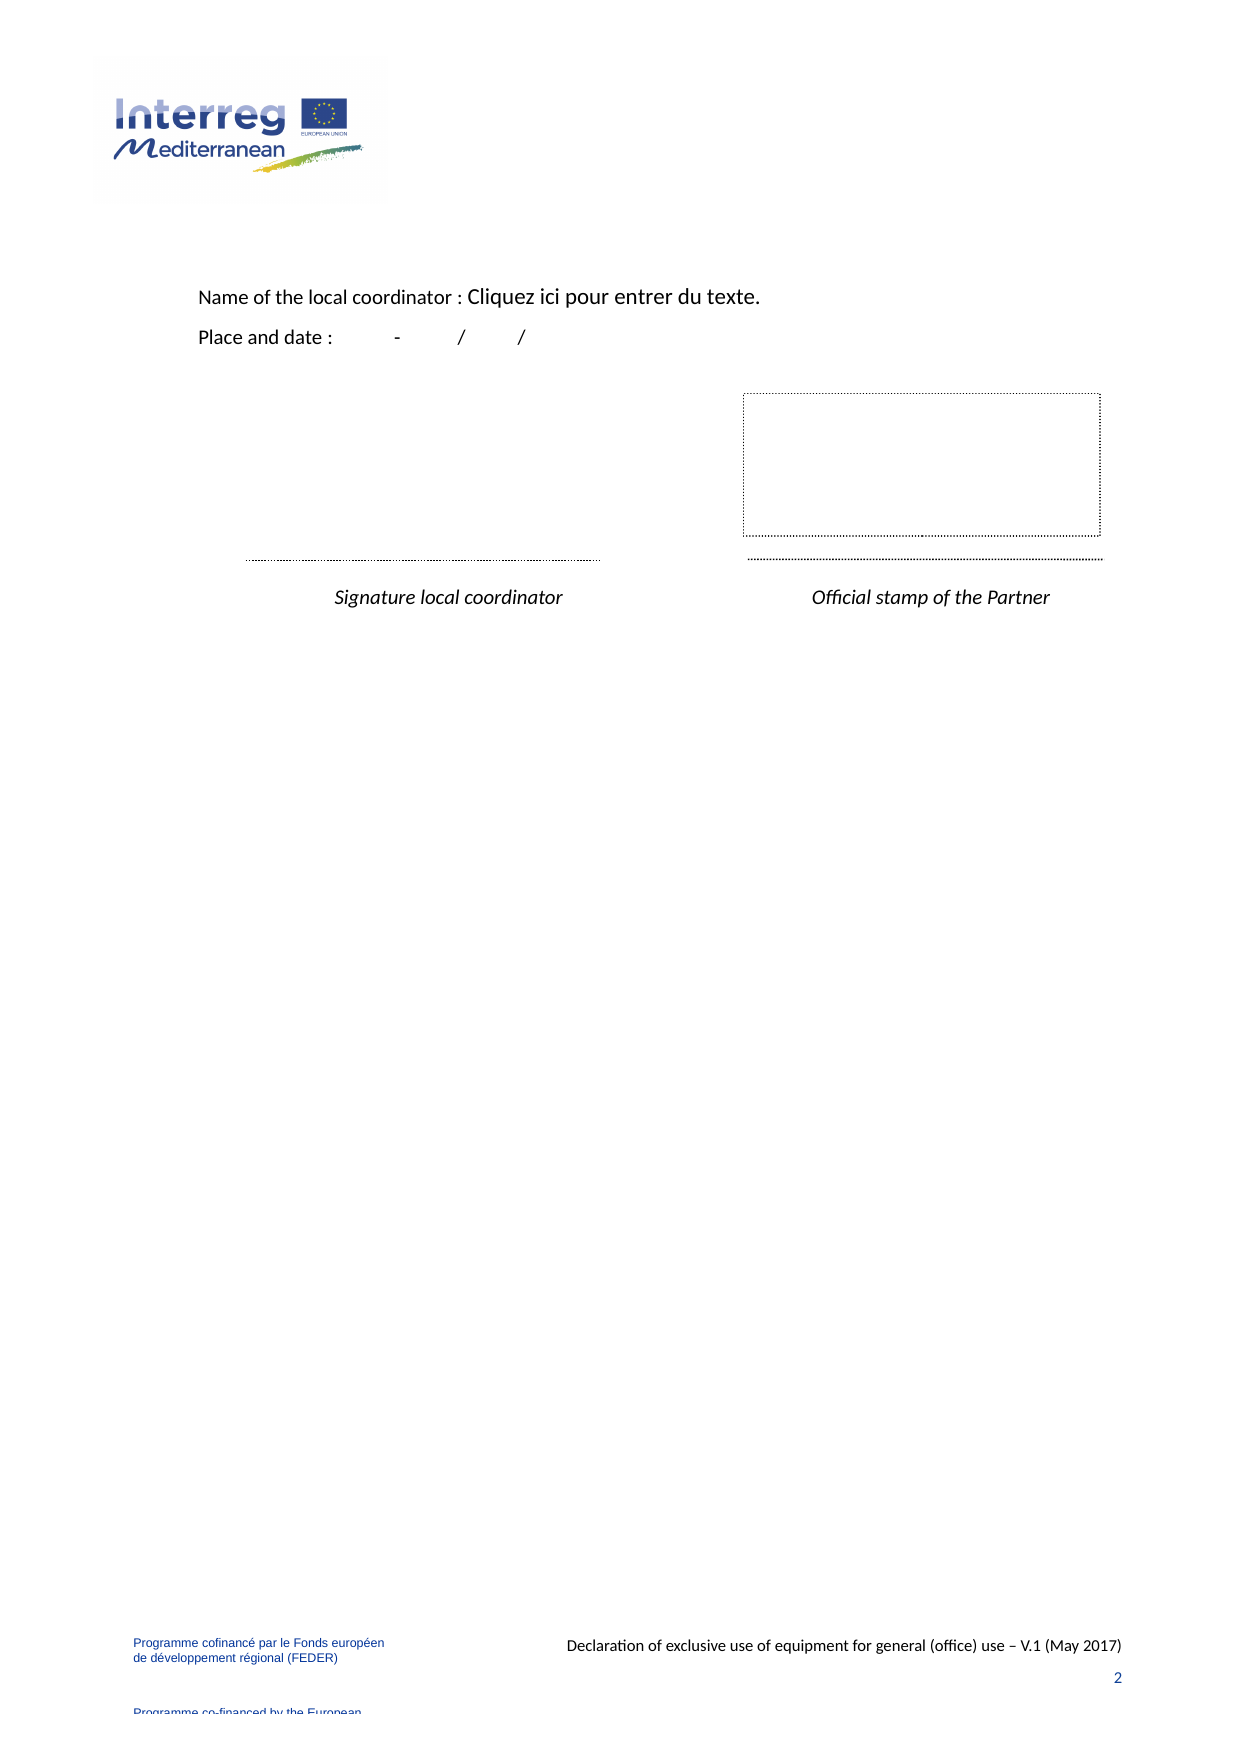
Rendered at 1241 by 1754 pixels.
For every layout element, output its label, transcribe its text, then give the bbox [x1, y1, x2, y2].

picture [92, 56, 389, 204]
text Signature local coordinator Official stamp of the Partner [193, 584, 1052, 609]
list Name of the local coordinator : [198, 282, 1122, 310]
list Place and date : - / / [198, 324, 1122, 349]
